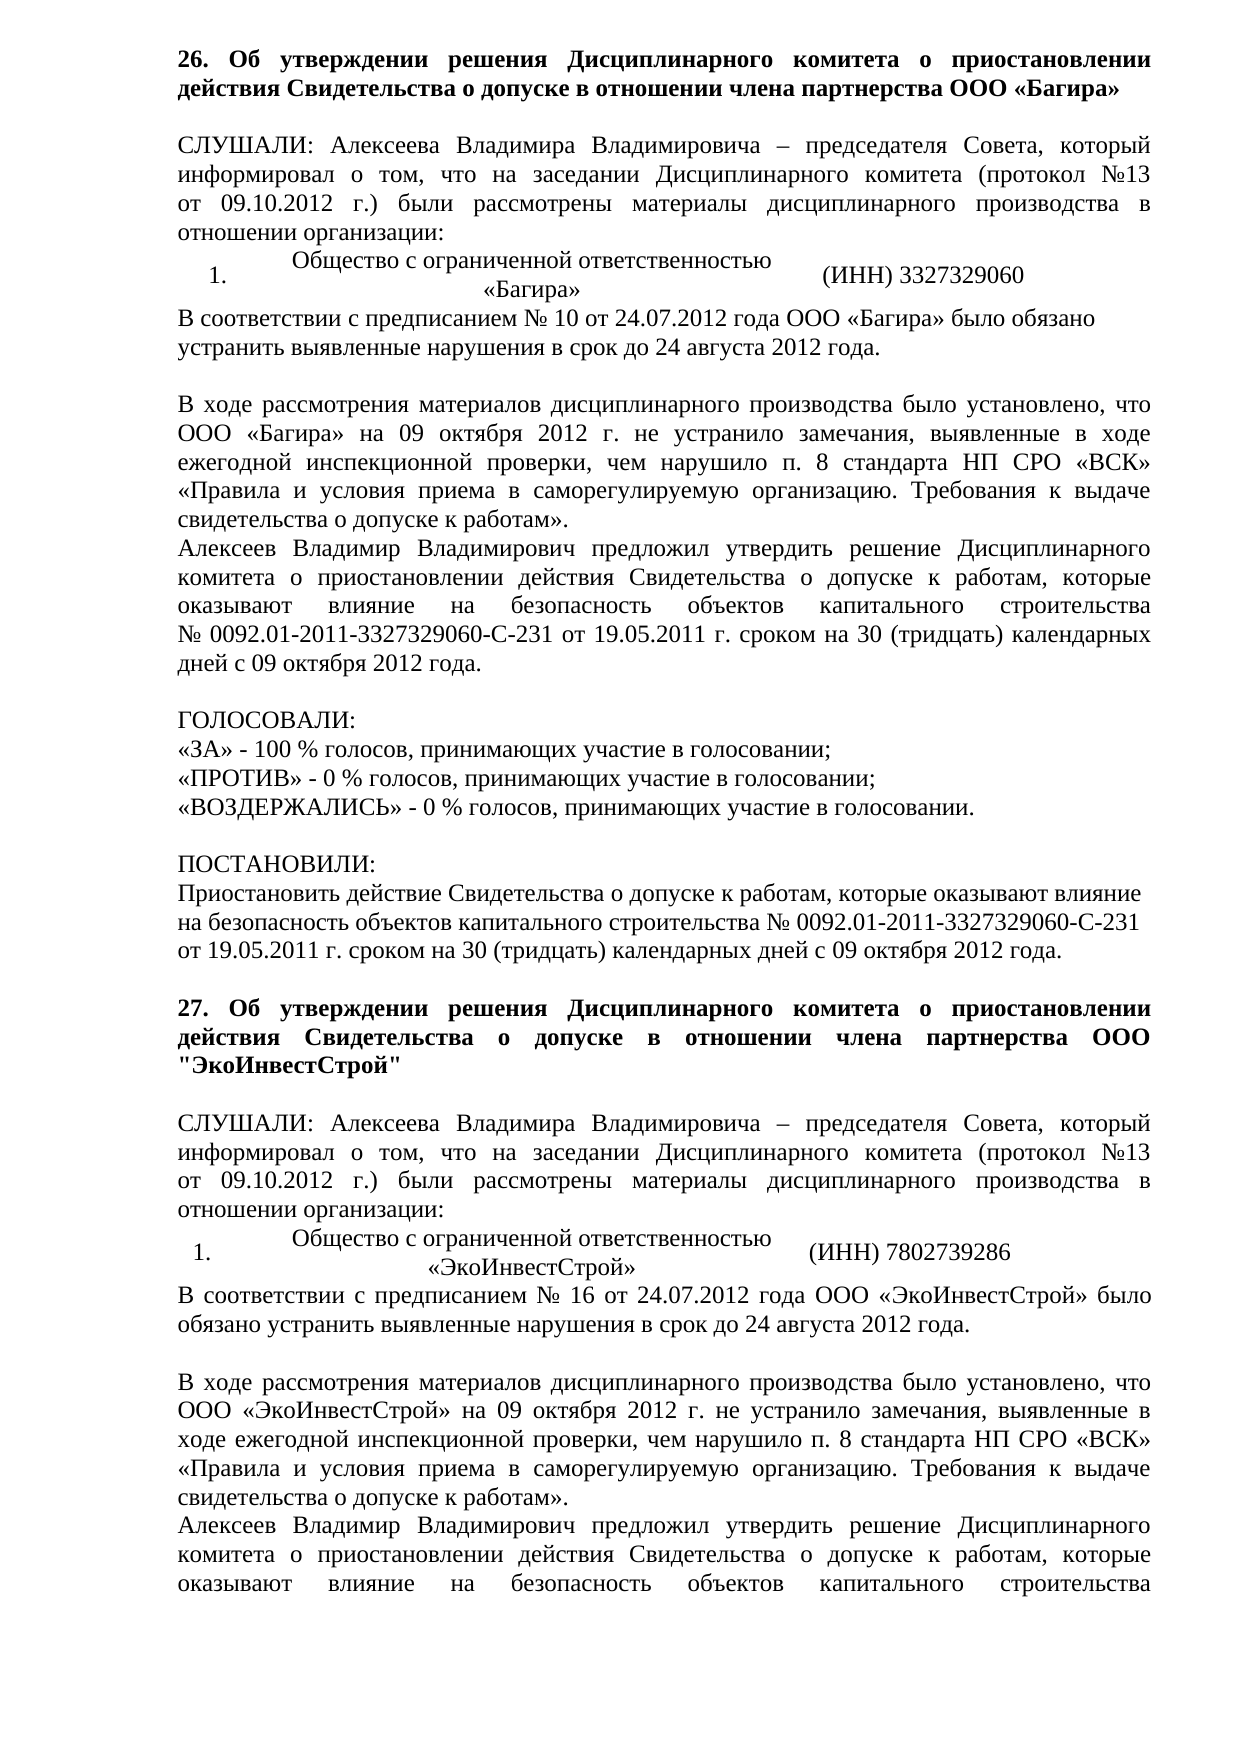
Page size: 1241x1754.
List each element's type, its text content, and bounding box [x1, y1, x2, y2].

table_header Общество с ограниченной ответственностью «Багира» [266, 246, 797, 303]
text ПОСТАНОВИЛИ: [177, 849, 1152, 878]
text В ходе рассмотрения материалов дисциплинарного производства было установлено, что ООО «Багира» на 09 октября 2012 г. не устранило замечания, выявленные в ходе ежегодной инспекционной проверки, чем нарушило п. 8 стандарта НП СРО «ВСК» «Правила и условия приема в саморегулируемую организацию. Требования к выдаче свидетельства о допуске к работам». [177, 389, 1152, 533]
text СЛУШАЛИ: Алексеева Владимира Владимировича – председателя Совета, который информировал о том, что на заседании Дисциплинарного комитета (протокол №13 от 09.10.2012 г.) были рассмотрены материалы дисциплинарного производства в отношении организации: [177, 1108, 1152, 1223]
table_header 1. [166, 1223, 266, 1281]
text «ЗА» - 100 % голосов, принимающих участие в голосовании; [177, 734, 1152, 763]
text Приостановить действие Свидетельства о допуске к работам, которые оказывают влияние на безопасность объектов капитального строительства № 0092.01-2011-3327329060-С-231 от 19.05.2011 г. сроком на 30 (тридцать) календарных дней с 09 октября 2012 года. [177, 878, 1152, 964]
text «ВОЗДЕРЖАЛИСЬ» - 0 % голосов, принимающих участие в голосовании. [177, 792, 1152, 821]
table_header (ИНН) 3327329060 [798, 246, 1049, 303]
text В ходе рассмотрения материалов дисциплинарного производства было установлено, что ООО «ЭкоИнвестСтрой» на 09 октября 2012 г. не устранило замечания, выявленные в ходе ежегодной инспекционной проверки, чем нарушило п. 8 стандарта НП СРО «ВСК» «Правила и условия приема в саморегулируемую организацию. Требования к выдаче свидетельства о допуске к работам». [177, 1367, 1152, 1511]
table_header Общество с ограниченной ответственностью «ЭкоИнвестСтрой» [266, 1223, 797, 1281]
text ГОЛОСОВАЛИ: [177, 706, 1152, 734]
text СЛУШАЛИ: Алексеева Владимира Владимировича – председателя Совета, который информировал о том, что на заседании Дисциплинарного комитета (протокол №13 от 09.10.2012 г.) были рассмотрены материалы дисциплинарного производства в отношении организации: [177, 131, 1152, 246]
text 26. Об утверждении решения Дисциплинарного комитета о приостановлении действия Свидетельства о допуске в отношении члена партнерства ООО «Багира» [177, 44, 1152, 102]
text В соответствии с предписанием № 10 от 24.07.2012 года ООО «Багира» было обязано устранить выявленные нарушения в срок до 24 августа 2012 года. [177, 303, 1152, 361]
table_header 1. [166, 246, 266, 303]
text «ПРОТИВ» - 0 % голосов, принимающих участие в голосовании; [177, 763, 1152, 792]
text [177, 1511, 1152, 1597]
text В соответствии с предписанием № 16 от 24.07.2012 года ООО «ЭкоИнвестСтрой» было обязано устранить выявленные нарушения в срок до 24 августа 2012 года. [177, 1281, 1152, 1338]
text 27. Об утверждении решения Дисциплинарного комитета о приостановлении действия Свидетельства о допуске в отношении члена партнерства ООО "ЭкоИнвестСтрой" [177, 993, 1152, 1079]
text Алексеев Владимир Владимирович предложил утвердить решение Дисциплинарного комитета о приостановлении действия Свидетельства о допуске к работам, которые оказывают влияние на безопасность объектов капитального строительства № 0092.01-2011-3327329060-С-231 от 19.05.2011 г. сроком на 30 (тридцать) календарных дней с 09 октября 2012 года. [177, 533, 1152, 677]
table_header (ИНН) 7802739286 [798, 1223, 1049, 1281]
